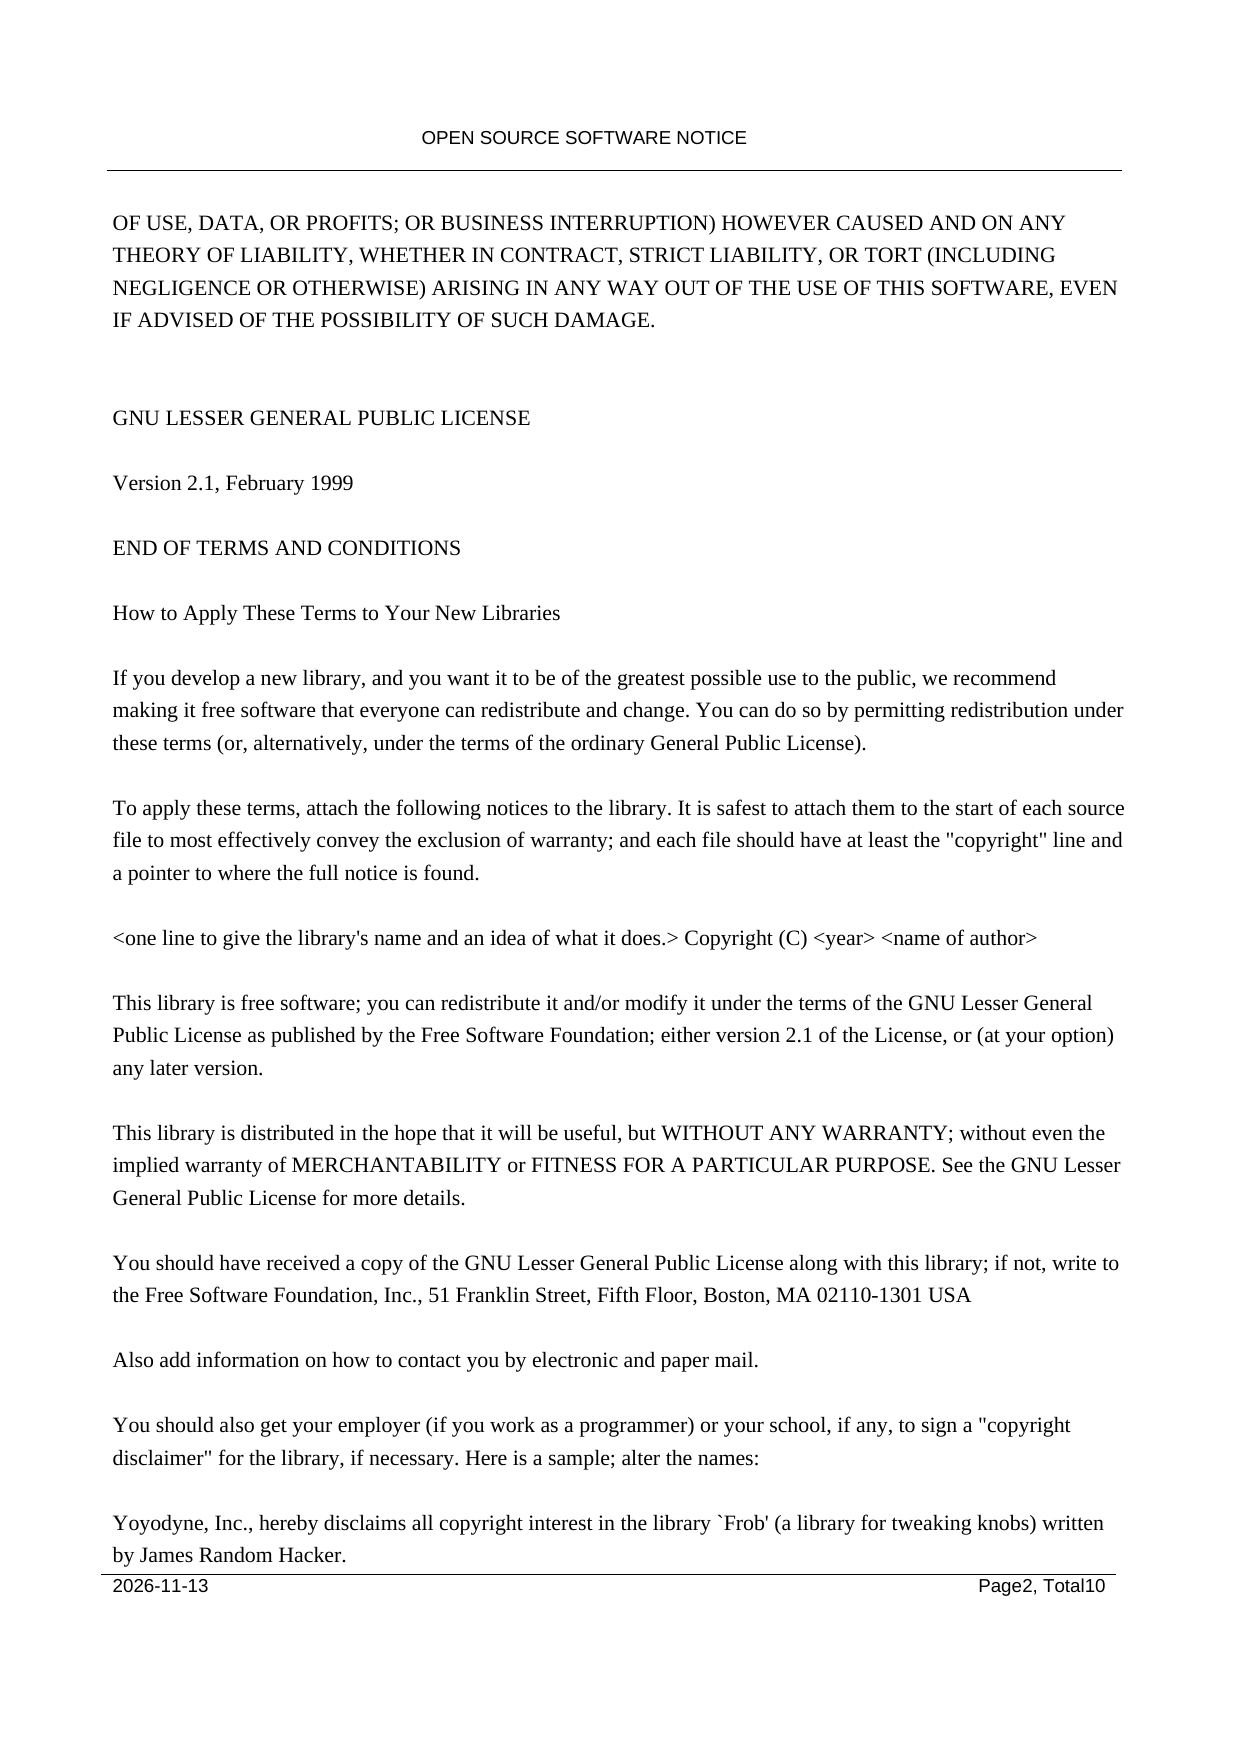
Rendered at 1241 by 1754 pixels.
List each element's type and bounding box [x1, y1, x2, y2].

text [112, 206, 1128, 1571]
